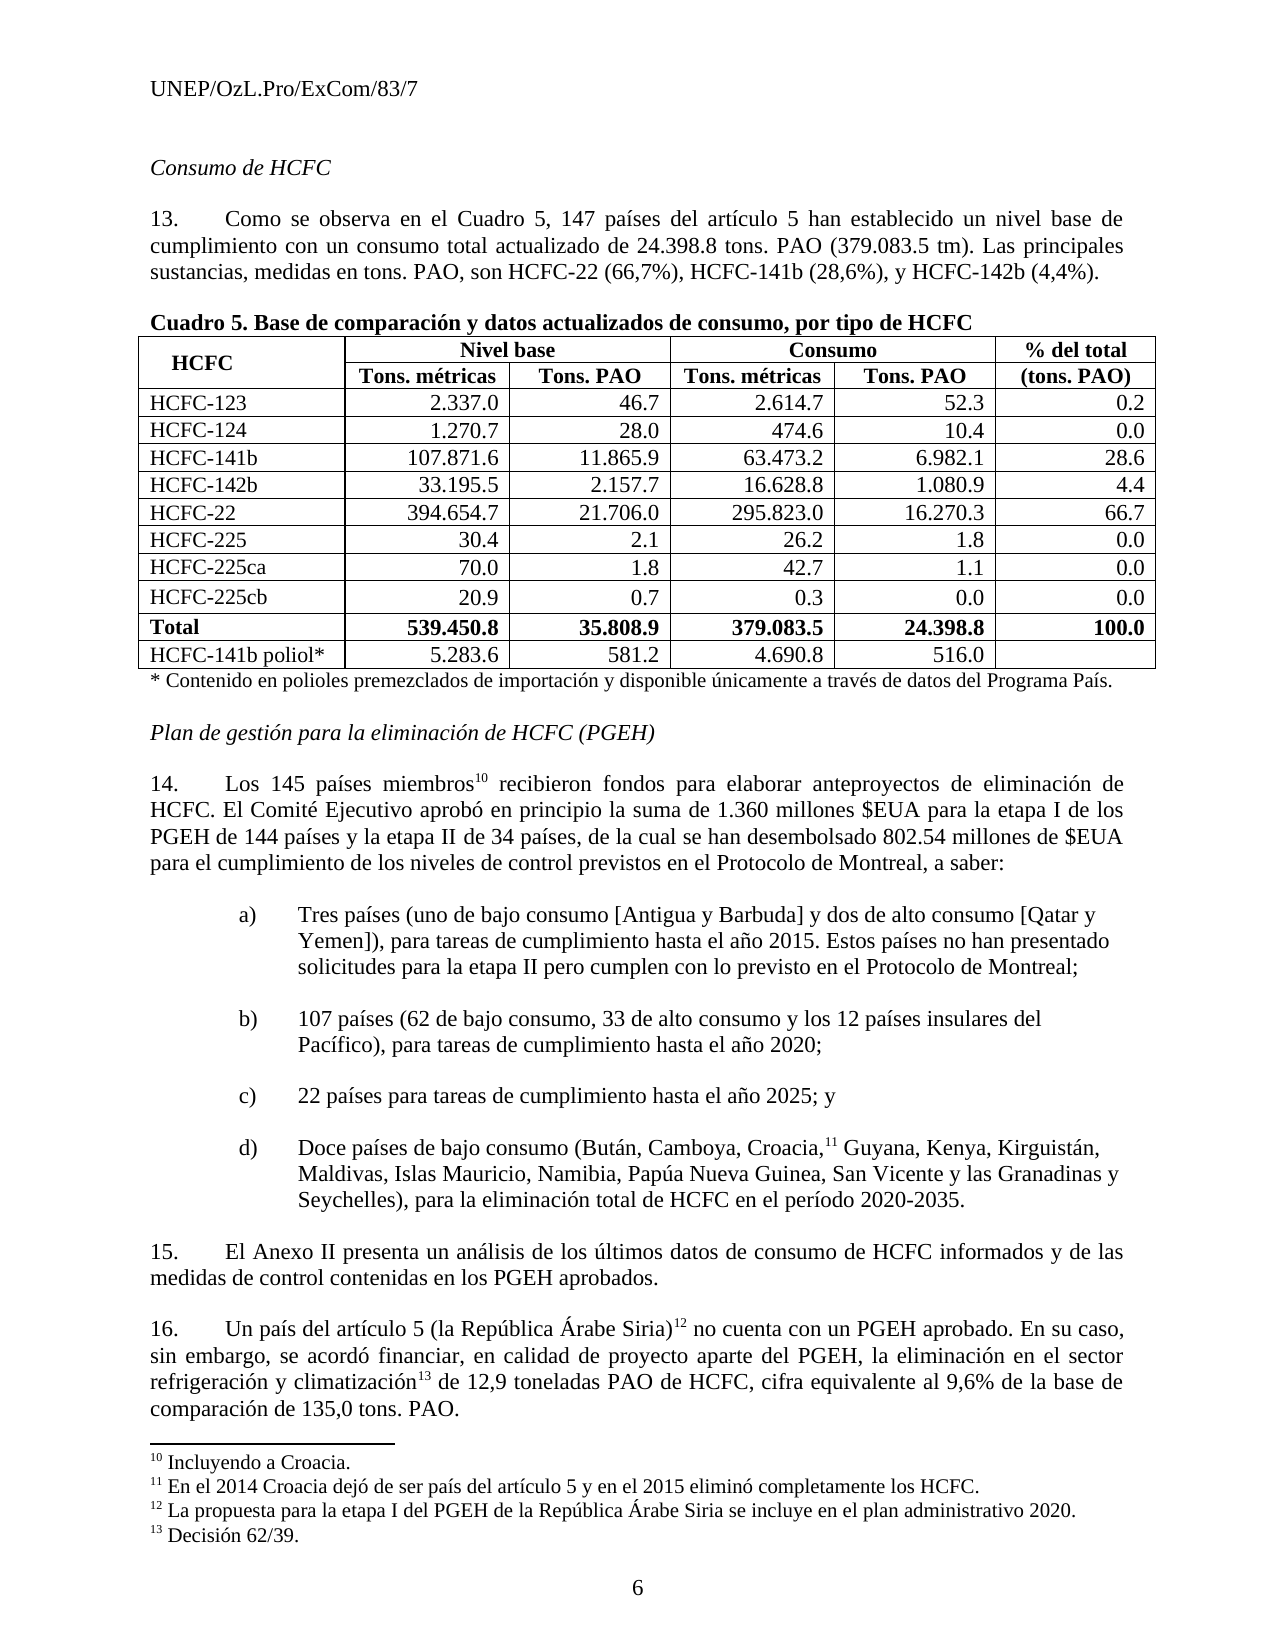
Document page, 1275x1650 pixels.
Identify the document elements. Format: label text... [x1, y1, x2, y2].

table_cell 379.083.5 [671, 614, 834, 640]
table_cell HCFC-225cb [139, 581, 344, 613]
table_cell HCFC-141b [139, 444, 344, 471]
table_cell 4.4 [996, 472, 1155, 498]
text Consumo de HCFC [150, 154, 1125, 180]
subtitle Tres países (uno de bajo consumo [Antigua y Barbuda] y dos de alto consumo [Qatar y Yemen]), para tareas de cumplimiento hasta el año 2015. Estos países no han presentado solicitudes para la etapa II pero cumplen con lo previsto en el Protocolo de Montreal; [238, 901, 1125, 980]
table_cell 70.0 [346, 554, 509, 580]
table_cell 1.1 [835, 554, 995, 580]
table_cell 0.0 [996, 417, 1155, 443]
table_cell 21.706.0 [510, 499, 670, 525]
text Cuadro 5. Base de comparación y datos actualizados de consumo, por tipo de HCFC [150, 309, 1125, 336]
table_cell 474.6 [671, 417, 834, 443]
table_header % del total [996, 337, 1155, 362]
table_cell 2.157.7 [510, 472, 670, 498]
subtitle 107 países (62 de bajo consumo, 33 de alto consumo y los 12 países insulares del Pacífico), para tareas de cumplimiento hasta el año 2020; [238, 1005, 1125, 1057]
table_cell 10.4 [835, 417, 995, 443]
table_cell 394.654.7 [346, 499, 509, 525]
table_cell 1.080.9 [835, 472, 995, 498]
table_cell Tons. PAO [510, 363, 670, 388]
table_cell HCFC-141b poliol* [139, 641, 344, 667]
table_cell 42.7 [671, 554, 834, 580]
subtitle Los 145 países miembros recibieron fondos para elaborar anteproyectos de eliminación de HCFC. El Comité Ejecutivo aprobó en principio la suma de 1.360 millones $EUA para la etapa I de los PGEH de 144 países y la etapa II de 34 países, de la cual se han desembolsado 802.54 millones de $EUA para el cumplimiento de los niveles de control previstos en el Protocolo de Montreal, a saber: [150, 770, 1125, 876]
table_cell 66.7 [996, 499, 1155, 525]
table_cell 0.0 [996, 554, 1155, 580]
table_cell 1.8 [510, 554, 670, 580]
table_cell 16.270.3 [835, 499, 995, 525]
table_cell 20.9 [346, 581, 509, 613]
table_cell 0.7 [510, 581, 670, 613]
table_cell 0.3 [671, 581, 834, 613]
table_cell 295.823.0 [671, 499, 834, 525]
table_cell 0.0 [835, 581, 995, 613]
table_header HCFC [139, 337, 344, 388]
table_header Nivel base [346, 337, 670, 362]
table_cell 2.337.0 [346, 389, 509, 416]
table_header Consumo [671, 337, 995, 362]
table_cell 0.2 [996, 389, 1155, 416]
subtitle El Anexo II presenta un análisis de los últimos datos de consumo de HCFC informados y de las medidas de control contenidas en los PGEH aprobados. [150, 1238, 1125, 1291]
table_cell 28.6 [996, 444, 1155, 471]
text Plan de gestión para la eliminación de HCFC (PGEH) [150, 719, 1125, 745]
table_cell HCFC-22 [139, 499, 344, 525]
table_cell 516.0 [835, 641, 995, 667]
table_cell HCFC-225ca [139, 554, 344, 580]
table_cell Tons. métricas [671, 363, 834, 388]
table_cell (tons. PAO) [996, 363, 1155, 388]
table_cell 0.0 [996, 581, 1155, 613]
table_cell 1.270.7 [346, 417, 509, 443]
subtitle 22 países para tareas de cumplimiento hasta el año 2025; y [238, 1082, 1125, 1109]
table_cell 46.7 [510, 389, 670, 416]
text * Contenido en polioles premezclados de importación y disponible únicamente a través de datos del Programa País. [150, 669, 1125, 692]
table_cell 5.283.6 [346, 641, 509, 667]
table_cell 4.690.8 [671, 641, 834, 667]
table_cell 16.628.8 [671, 472, 834, 498]
table_cell HCFC-124 [139, 417, 344, 443]
table_cell Total [139, 614, 344, 640]
table_cell 30.4 [346, 526, 509, 553]
subtitle Doce países de bajo consumo (Bután, Camboya, Croacia, Guyana, Kenya, Kirguistán, Maldivas, Islas Mauricio, Namibia, Papúa Nueva Guinea, San Vicente y las Granadinas y Seychelles), para la eliminación total de HCFC en el período 2020-2035. [238, 1134, 1125, 1213]
table_cell 1.8 [835, 526, 995, 553]
table_cell 52.3 [835, 389, 995, 416]
table_cell 107.871.6 [346, 444, 509, 471]
table_cell [996, 641, 1155, 667]
table_cell 2.614.7 [671, 389, 834, 416]
table_cell 33.195.5 [346, 472, 509, 498]
table_cell 581.2 [510, 641, 670, 667]
table_cell 0.0 [996, 526, 1155, 553]
subtitle Un país del artículo 5 (la República Árabe Siria) no cuenta con un PGEH aprobado. En su caso, sin embargo, se acordó financiar, en calidad de proyecto aparte del PGEH, la eliminación en el sector refrigeración y climatización de 12,9 toneladas PAO de HCFC, cifra equivalente al 9,6% de la base de comparación de 135,0 tons. PAO. [150, 1316, 1125, 1421]
table_cell Tons. métricas [346, 363, 509, 388]
table_cell 35.808.9 [510, 614, 670, 640]
table_cell 26.2 [671, 526, 834, 553]
table_cell 100.0 [996, 614, 1155, 640]
table_cell 11.865.9 [510, 444, 670, 471]
table_cell 539.450.8 [346, 614, 509, 640]
table_cell 2.1 [510, 526, 670, 553]
table_cell 28.0 [510, 417, 670, 443]
subtitle Como se observa en el Cuadro 5, 147 países del artículo 5 han establecido un nivel base de cumplimiento con un consumo total actualizado de 24.398.8 tons. PAO (379.083.5 tm). Las principales sustancias, medidas en tons. PAO, son HCFC-22 (66,7%), HCFC-141b (28,6%), y HCFC-142b (4,4%). [150, 205, 1125, 284]
table_cell Tons. PAO [835, 363, 995, 388]
table_cell 6.982.1 [835, 444, 995, 471]
table_cell 63.473.2 [671, 444, 834, 471]
table_cell HCFC-142b [139, 472, 344, 498]
table_cell 24.398.8 [835, 614, 995, 640]
table_cell HCFC-225 [139, 526, 344, 553]
table_cell HCFC-123 [139, 389, 344, 416]
